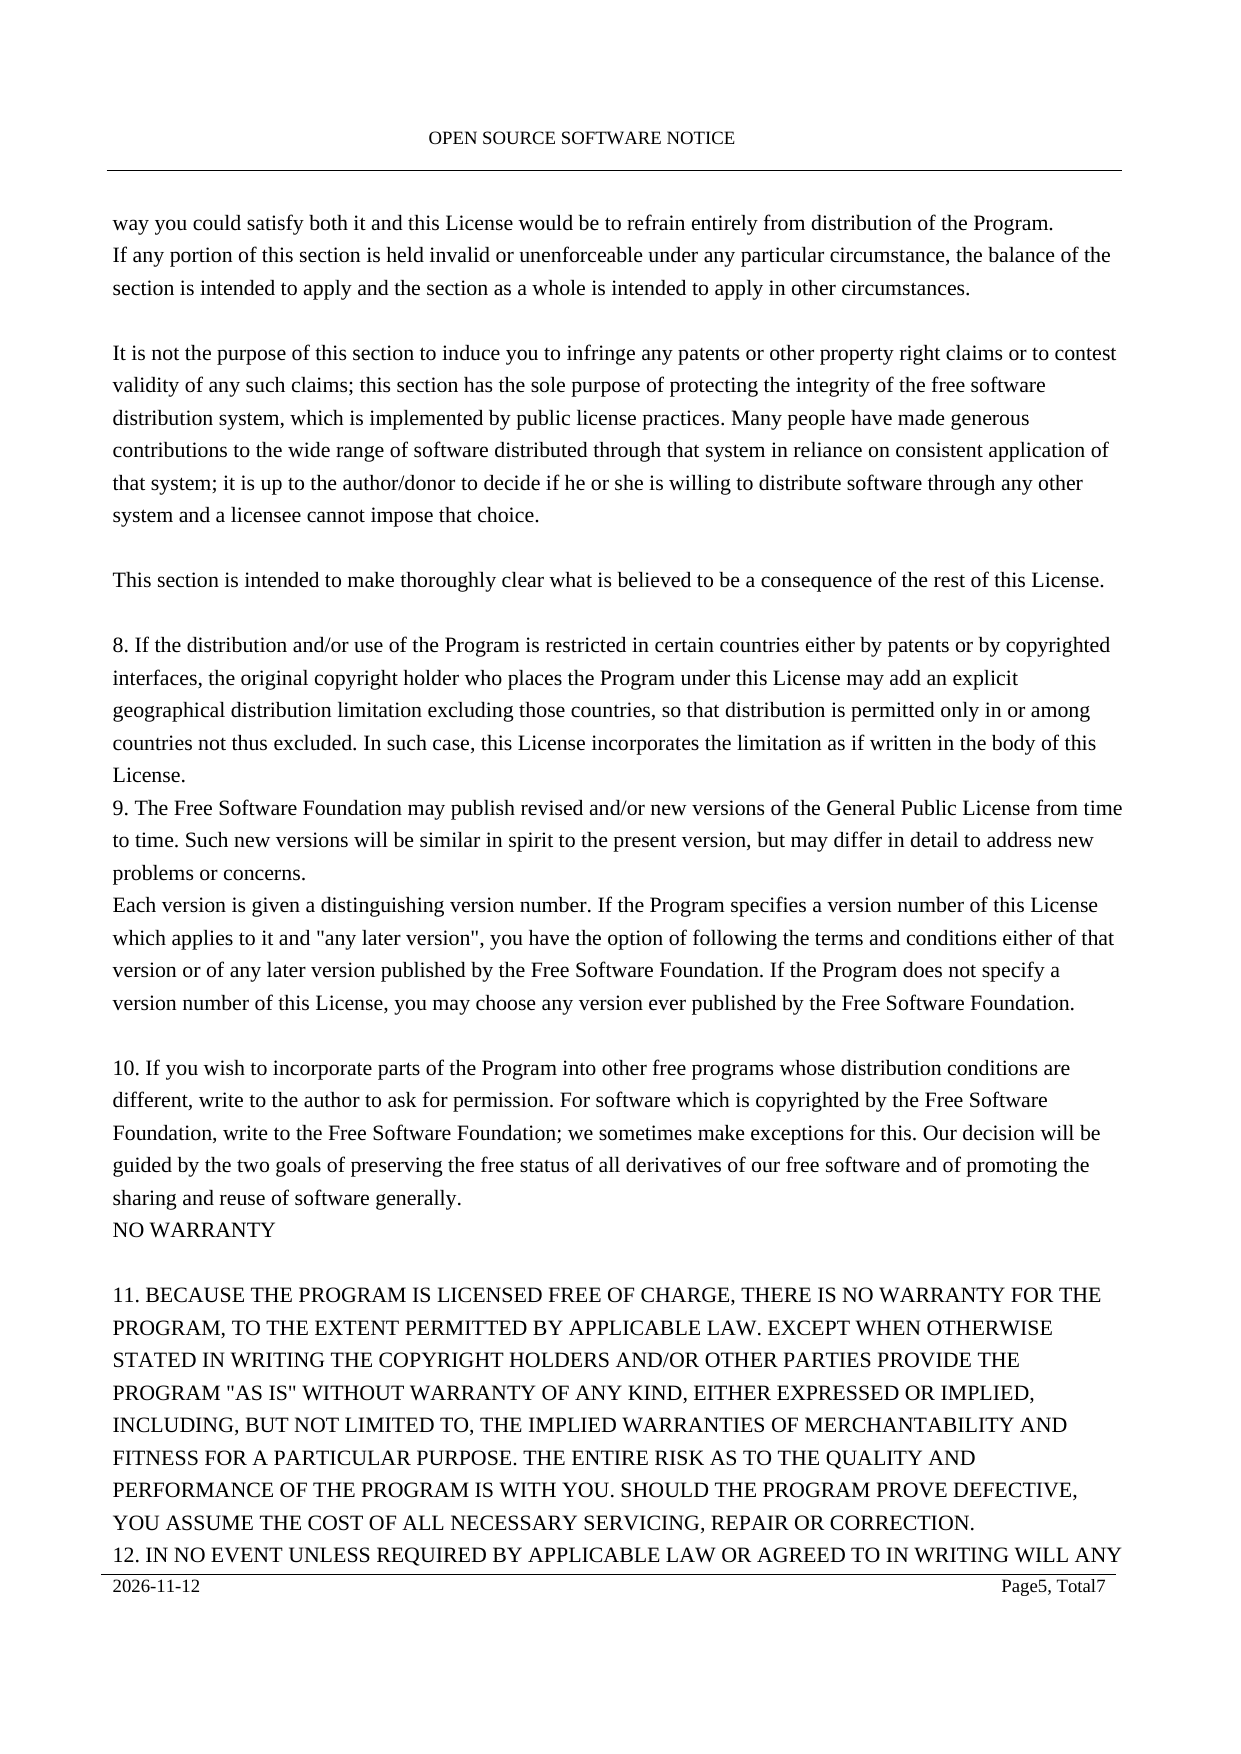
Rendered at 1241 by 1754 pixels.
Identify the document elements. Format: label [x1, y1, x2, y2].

text [112, 206, 1128, 1571]
